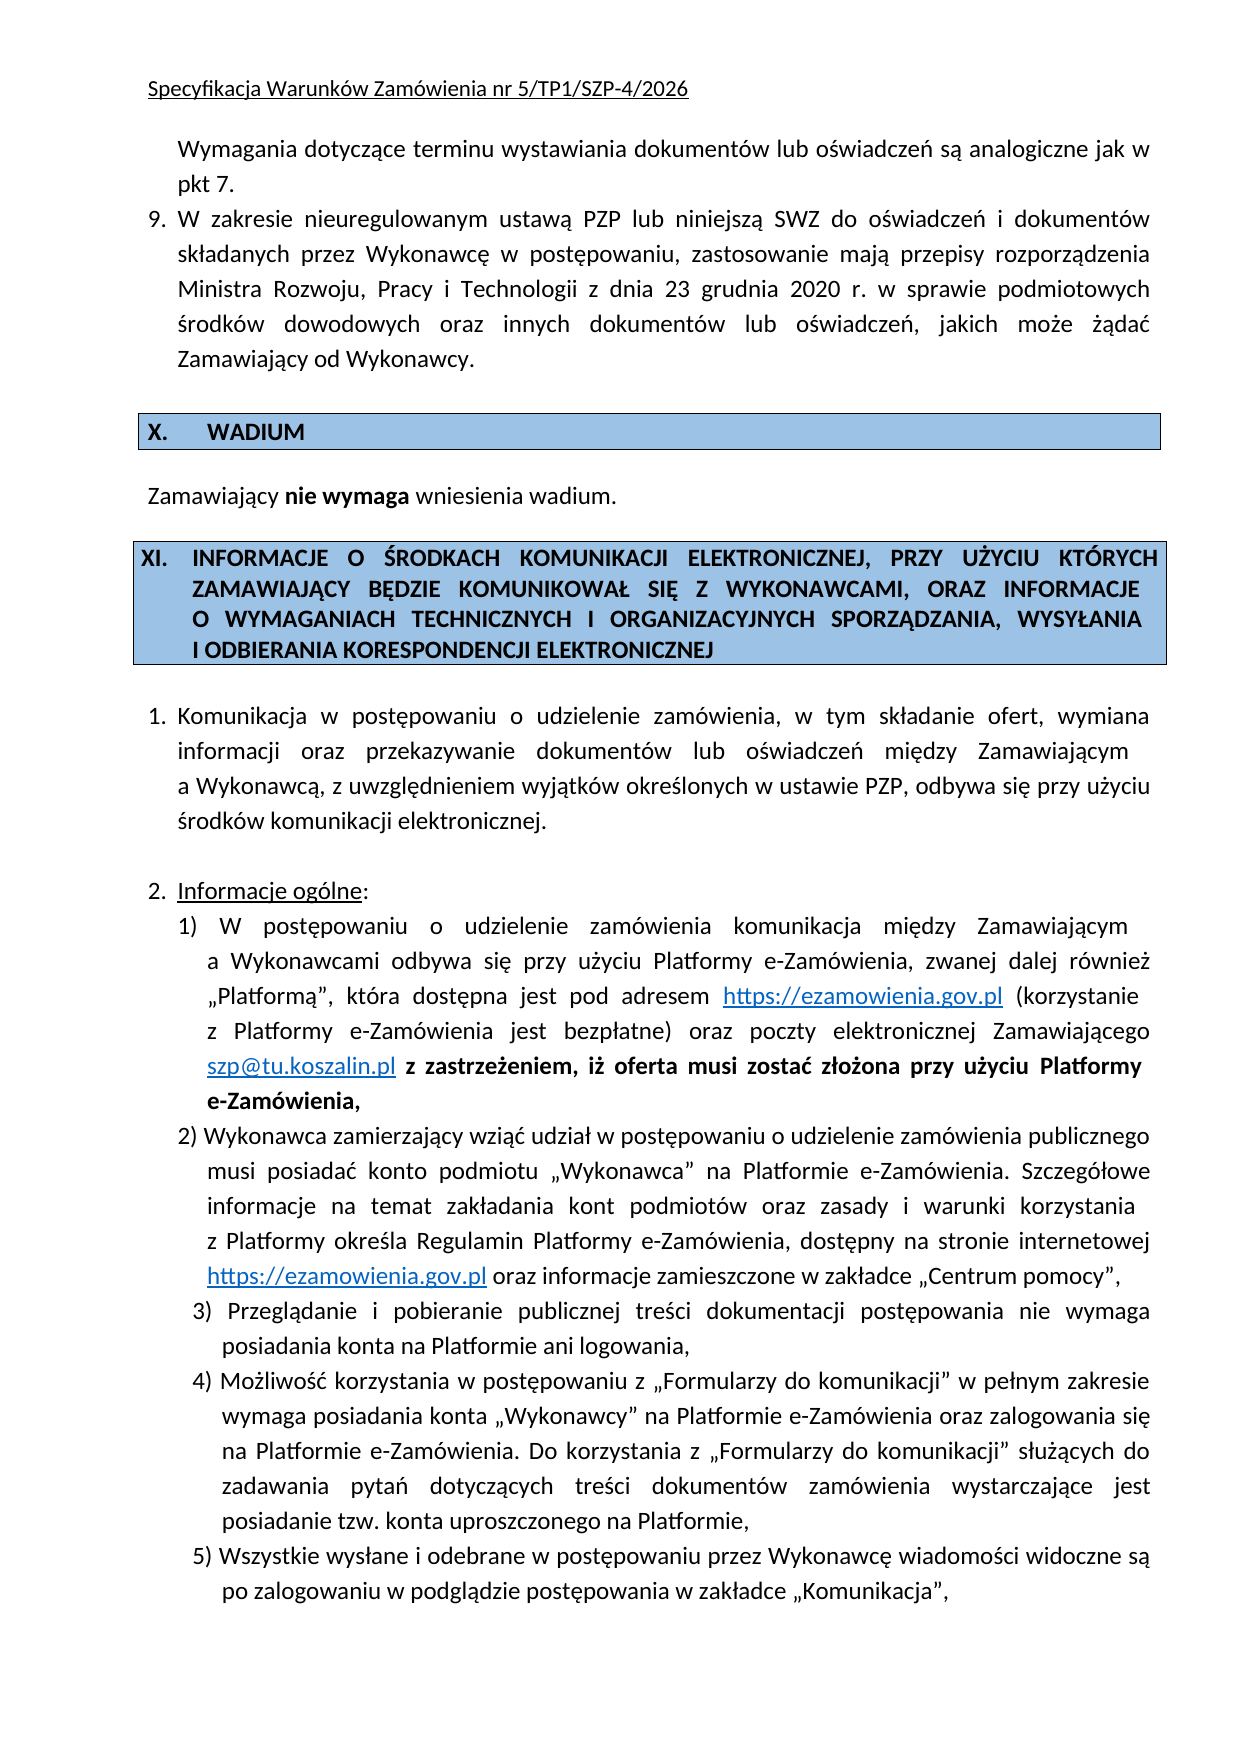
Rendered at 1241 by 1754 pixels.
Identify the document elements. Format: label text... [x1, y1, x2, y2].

text 5) Wszystkie wysłane i odebrane w postępowaniu przez Wykonawcę wiadomości widoczne są po zalogowaniu w podglądzie postępowania w zakładce „Komunikacja”, [192, 1540, 1152, 1606]
subtitle WADIUM [139, 414, 1160, 449]
text 2) Wykonawca zamierzający wziąć udział w postępowaniu o udzielenie zamówienia publicznego musi posiadać konto podmiotu „Wykonawca” na Platformie e-Zamówienia. Szczegółowe informacje na temat zakładania kont podmiotów oraz zasady i warunki korzystania z Platformy określa Regulamin Platformy e-Zamówienia, dostępny na stronie internetowej https://ezamowienia.gov.pl oraz informacje zamieszczone w zakładce „Centrum pomocy”, [177, 1120, 1152, 1291]
list Komunikacja w postępowaniu o udzielenie zamówienia, w tym składanie ofert, wymiana informacji oraz przekazywanie dokumentów lub oświadczeń między Zamawiającym a Wykonawcą, z uwzględnieniem wyjątków określonych w ustawie PZP, odbywa się przy użyciu środków komunikacji elektronicznej. [148, 700, 1152, 836]
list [148, 133, 1152, 198]
list W zakresie nieuregulowanym ustawą PZP lub niniejszą SWZ do oświadczeń i dokumentów składanych przez Wykonawcę w postępowaniu, zastosowanie mają przepisy rozporządzenia Ministra Rozwoju, Pracy i Technologii z dnia 23 grudnia 2020 r. w sprawie podmiotowych środków dowodowych oraz innych dokumentów lub oświadczeń, jakich może żądać Zamawiający od Wykonawcy. I [148, 203, 1152, 373]
list Informacje ogólne: [148, 875, 1152, 906]
text Zamawiający nie wymaga wniesienia wadium. [148, 480, 1152, 511]
table_header INFORMACJE O ŚRODKACH KOMUNIKACJI ELEKTRONICZNEJ, PRZY UŻYCIU KTÓRYCH ZAMAWIAJĄCY BĘDZIE KOMUNIKOWAŁ SIĘ Z WYKONAWCAMI, ORAZ INFORMACJE O WYMAGANIACH TECHNICZNYCH I ORGANIZACYJNYCH SPORZĄDZANIA, WYSYŁANIA I ODBIERANIA KORESPONDENCJI ELEKTRONICZNEJ [134, 542, 1166, 664]
text 3) Przeglądanie i pobieranie publicznej treści dokumentacji postępowania nie wymaga posiadania konta na Platformie ani logowania, [192, 1295, 1152, 1361]
text 1) W postępowaniu o udzielenie zamówienia komunikacja między Zamawiającym a Wykonawcami odbywa się przy użyciu Platformy e-Zamówienia, zwanej dalej również „Platformą”, która dostępna jest pod adresem https://ezamowienia.gov.pl (korzystanie z Platformy e-Zamówienia jest bezpłatne) oraz poczty elektronicznej Zamawiającego szp@tu.koszalin.pl z zastrzeżeniem, iż oferta musi zostać złożona przy użyciu Platformy e-Zamówienia, [177, 910, 1152, 1116]
text 4) Możliwość korzystania w postępowaniu z „Formularzy do komunikacji” w pełnym zakresie wymaga posiadania konta „Wykonawcy” na Platformie e-Zamówienia oraz zalogowania się na Platformie e-Zamówienia. Do korzystania z „Formularzy do komunikacji” służących do zadawania pytań dotyczących treści dokumentów zamówienia wystarczające jest posiadanie tzw. konta uproszczonego na Platformie, [192, 1365, 1152, 1536]
